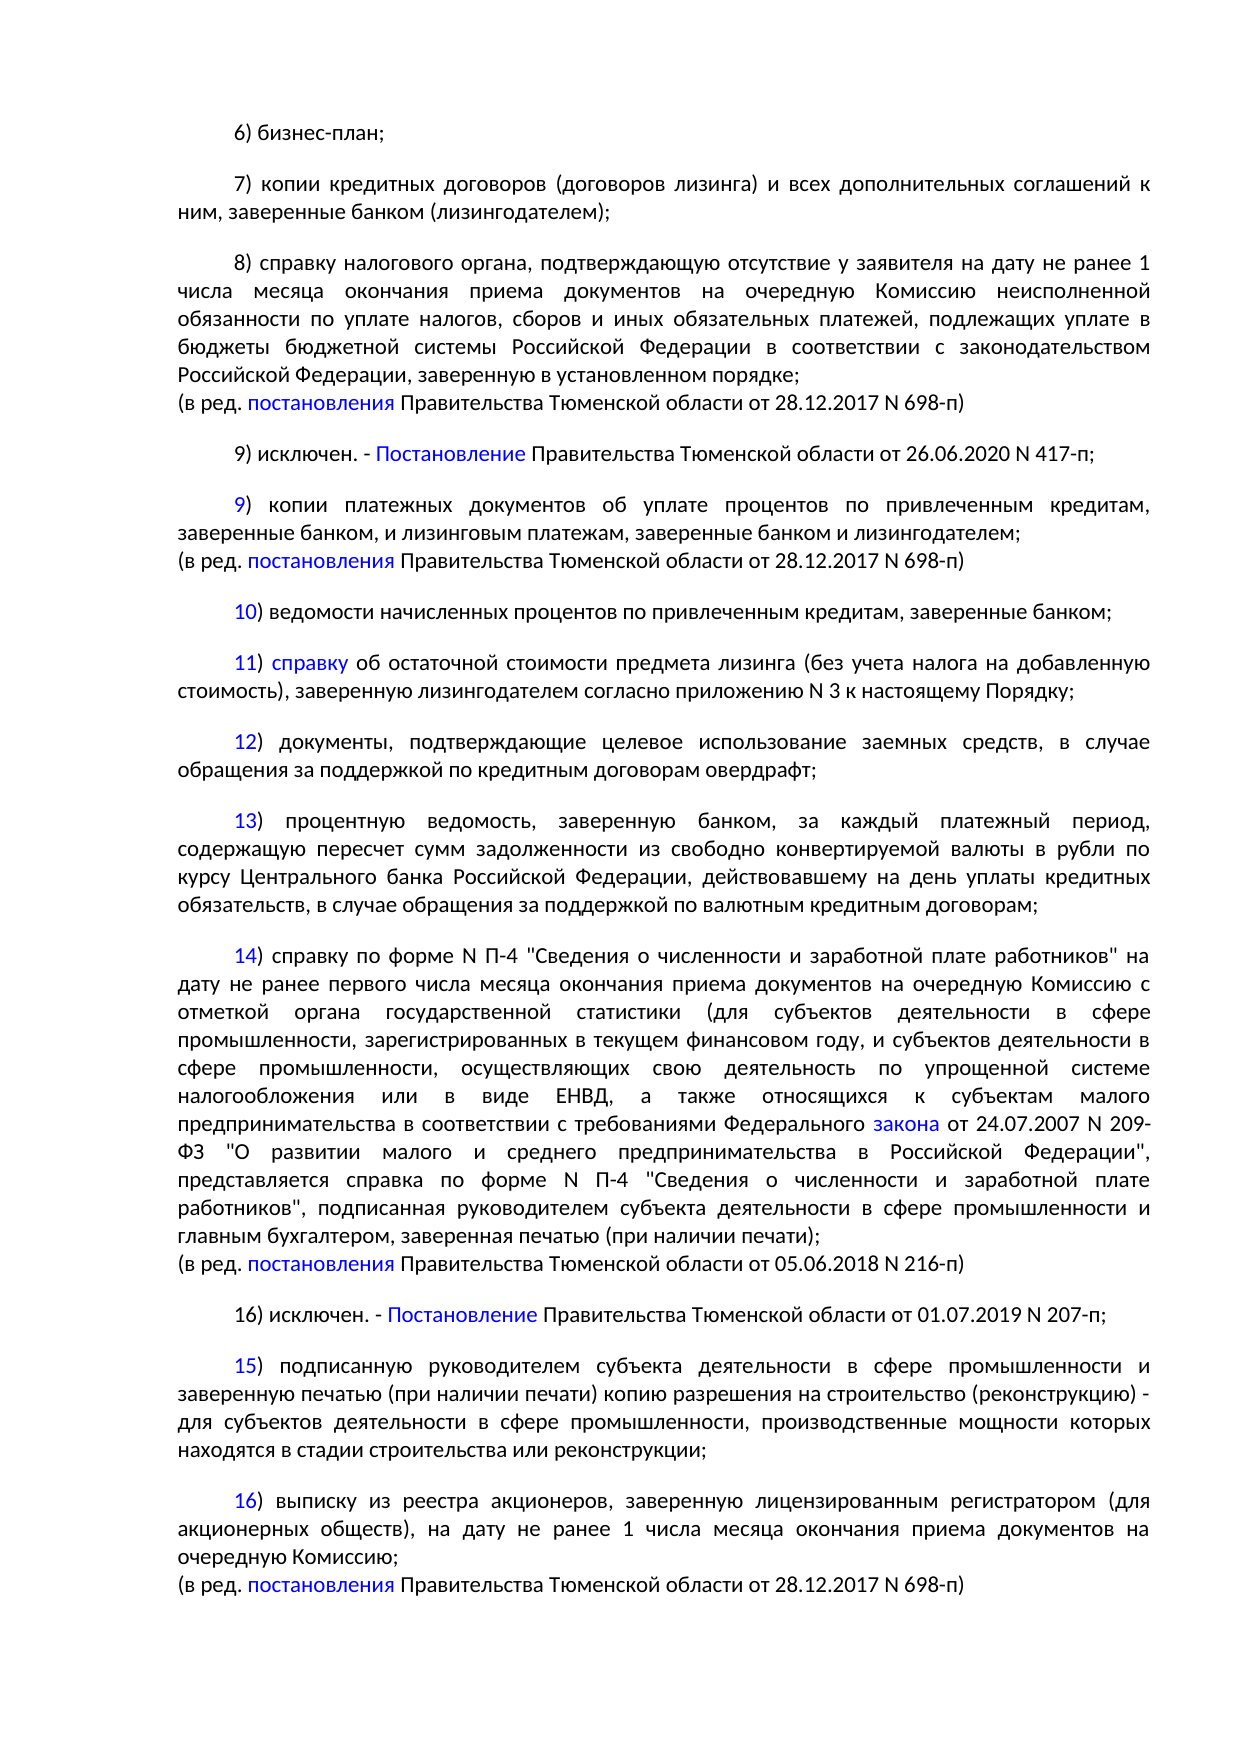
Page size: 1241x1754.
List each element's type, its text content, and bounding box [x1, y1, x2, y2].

text 14) справку по форме N П-4 "Сведения о численности и заработной плате работников" на дату не ранее первого числа месяца окончания приема документов на очередную Комиссию с отметкой органа государственной статистики (для субъектов деятельности в сфере промышленности, зарегистрированных в текущем финансовом году, и субъектов деятельности в сфере промышленности, осуществляющих свою деятельность по упрощенной системе налогообложения или в виде ЕНВД, а также относящихся к субъектам малого предпринимательства в соответствии с требованиями Федерального закона от 24.07.2007 N 209-ФЗ "О развитии малого и среднего предпринимательства в Российской Федерации", представляется справка по форме N П-4 "Сведения о численности и заработной плате работников", подписанная руководителем субъекта деятельности в сфере промышленности и главным бухгалтером, заверенная печатью (при наличии печати); [177, 941, 1152, 1249]
text 9) копии платежных документов об уплате процентов по привлеченным кредитам, заверенные банком, и лизинговым платежам, заверенные банком и лизингодателем; [177, 490, 1152, 546]
text 10) ведомости начисленных процентов по привлеченным кредитам, заверенные банком; [177, 597, 1152, 625]
text (в ред. постановления Правительства Тюменской области от 05.06.2018 N 216-п) [177, 1249, 1152, 1277]
text (в ред. постановления Правительства Тюменской области от 28.12.2017 N 698-п) [177, 1570, 1152, 1598]
text 16) исключен. - Постановление Правительства Тюменской области от 01.07.2019 N 207-п; [177, 1300, 1152, 1328]
text 16) выписку из реестра акционеров, заверенную лицензированным регистратором (для акционерных обществ), на дату не ранее 1 числа месяца окончания приема документов на очередную Комиссию; [177, 1486, 1152, 1570]
text 12) документы, подтверждающие целевое использование заемных средств, в случае обращения за поддержкой по кредитным договорам овердрафт; [177, 727, 1152, 783]
text 11) справку об остаточной стоимости предмета лизинга (без учета налога на добавленную стоимость), заверенную лизингодателем согласно приложению N 3 к настоящему Порядку; [177, 648, 1152, 704]
text 7) копии кредитных договоров (договоров лизинга) и всех дополнительных соглашений к ним, заверенные банком (лизингодателем); [177, 169, 1152, 225]
text 9) исключен. - Постановление Правительства Тюменской области от 26.06.2020 N 417-п; [177, 439, 1152, 467]
text (в ред. постановления Правительства Тюменской области от 28.12.2017 N 698-п) [177, 388, 1152, 416]
text (в ред. постановления Правительства Тюменской области от 28.12.2017 N 698-п) [177, 546, 1152, 574]
text 8) справку налогового органа, подтверждающую отсутствие у заявителя на дату не ранее 1 числа месяца окончания приема документов на очередную Комиссию неисполненной обязанности по уплате налогов, сборов и иных обязательных платежей, подлежащих уплате в бюджеты бюджетной системы Российской Федерации в соответствии с законодательством Российской Федерации, заверенную в установленном порядке; [177, 248, 1152, 388]
text 6) бизнес-план; [177, 118, 1152, 146]
text 13) процентную ведомость, заверенную банком, за каждый платежный период, содержащую пересчет сумм задолженности из свободно конвертируемой валюты в рубли по курсу Центрального банка Российской Федерации, действовавшему на день уплаты кредитных обязательств, в случае обращения за поддержкой по валютным кредитным договорам; [177, 806, 1152, 918]
text 15) подписанную руководителем субъекта деятельности в сфере промышленности и заверенную печатью (при наличии печати) копию разрешения на строительство (реконструкцию) - для субъектов деятельности в сфере промышленности, производственные мощности которых находятся в стадии строительства или реконструкции; [177, 1351, 1152, 1463]
